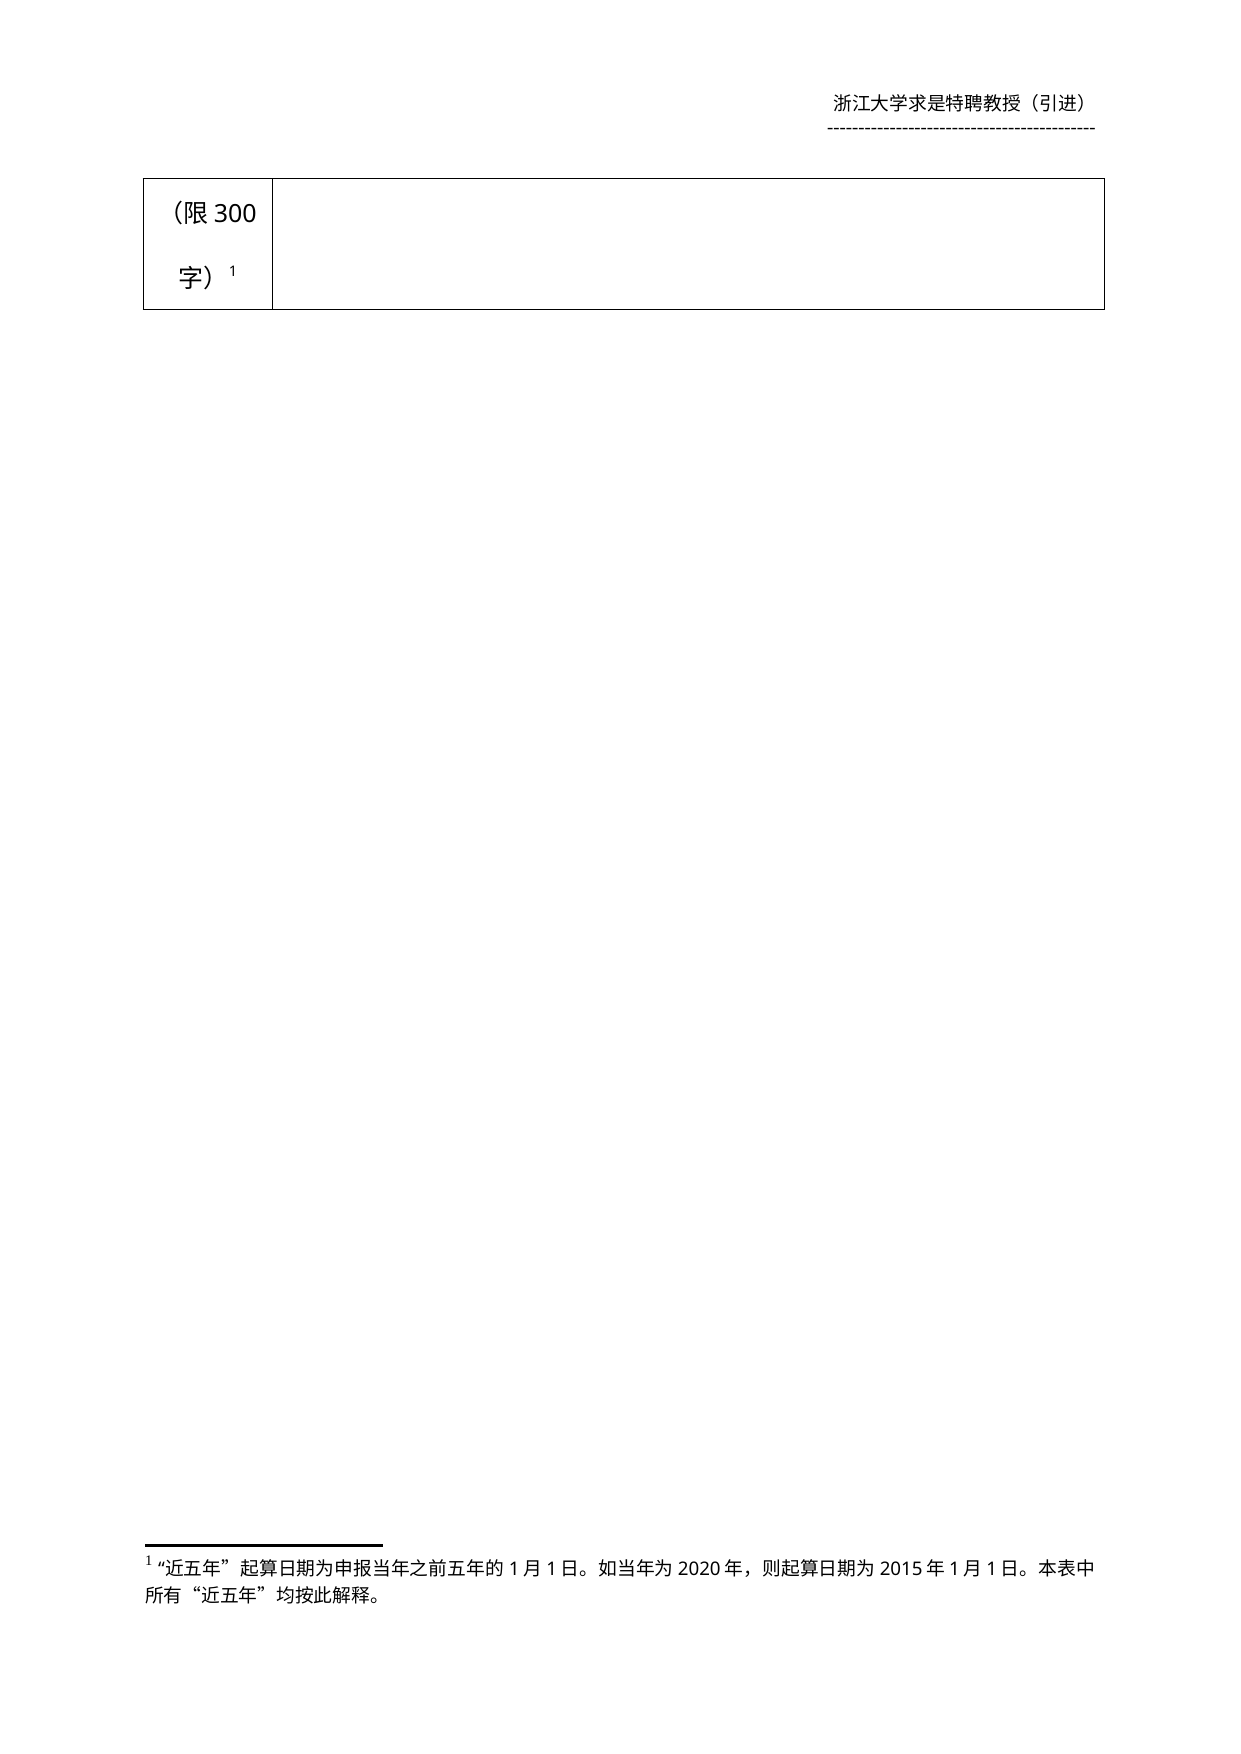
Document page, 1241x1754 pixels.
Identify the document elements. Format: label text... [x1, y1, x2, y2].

table_cell [273, 179, 1104, 309]
table_cell 近五年主要学术成就简介（限300字） [144, 179, 272, 309]
